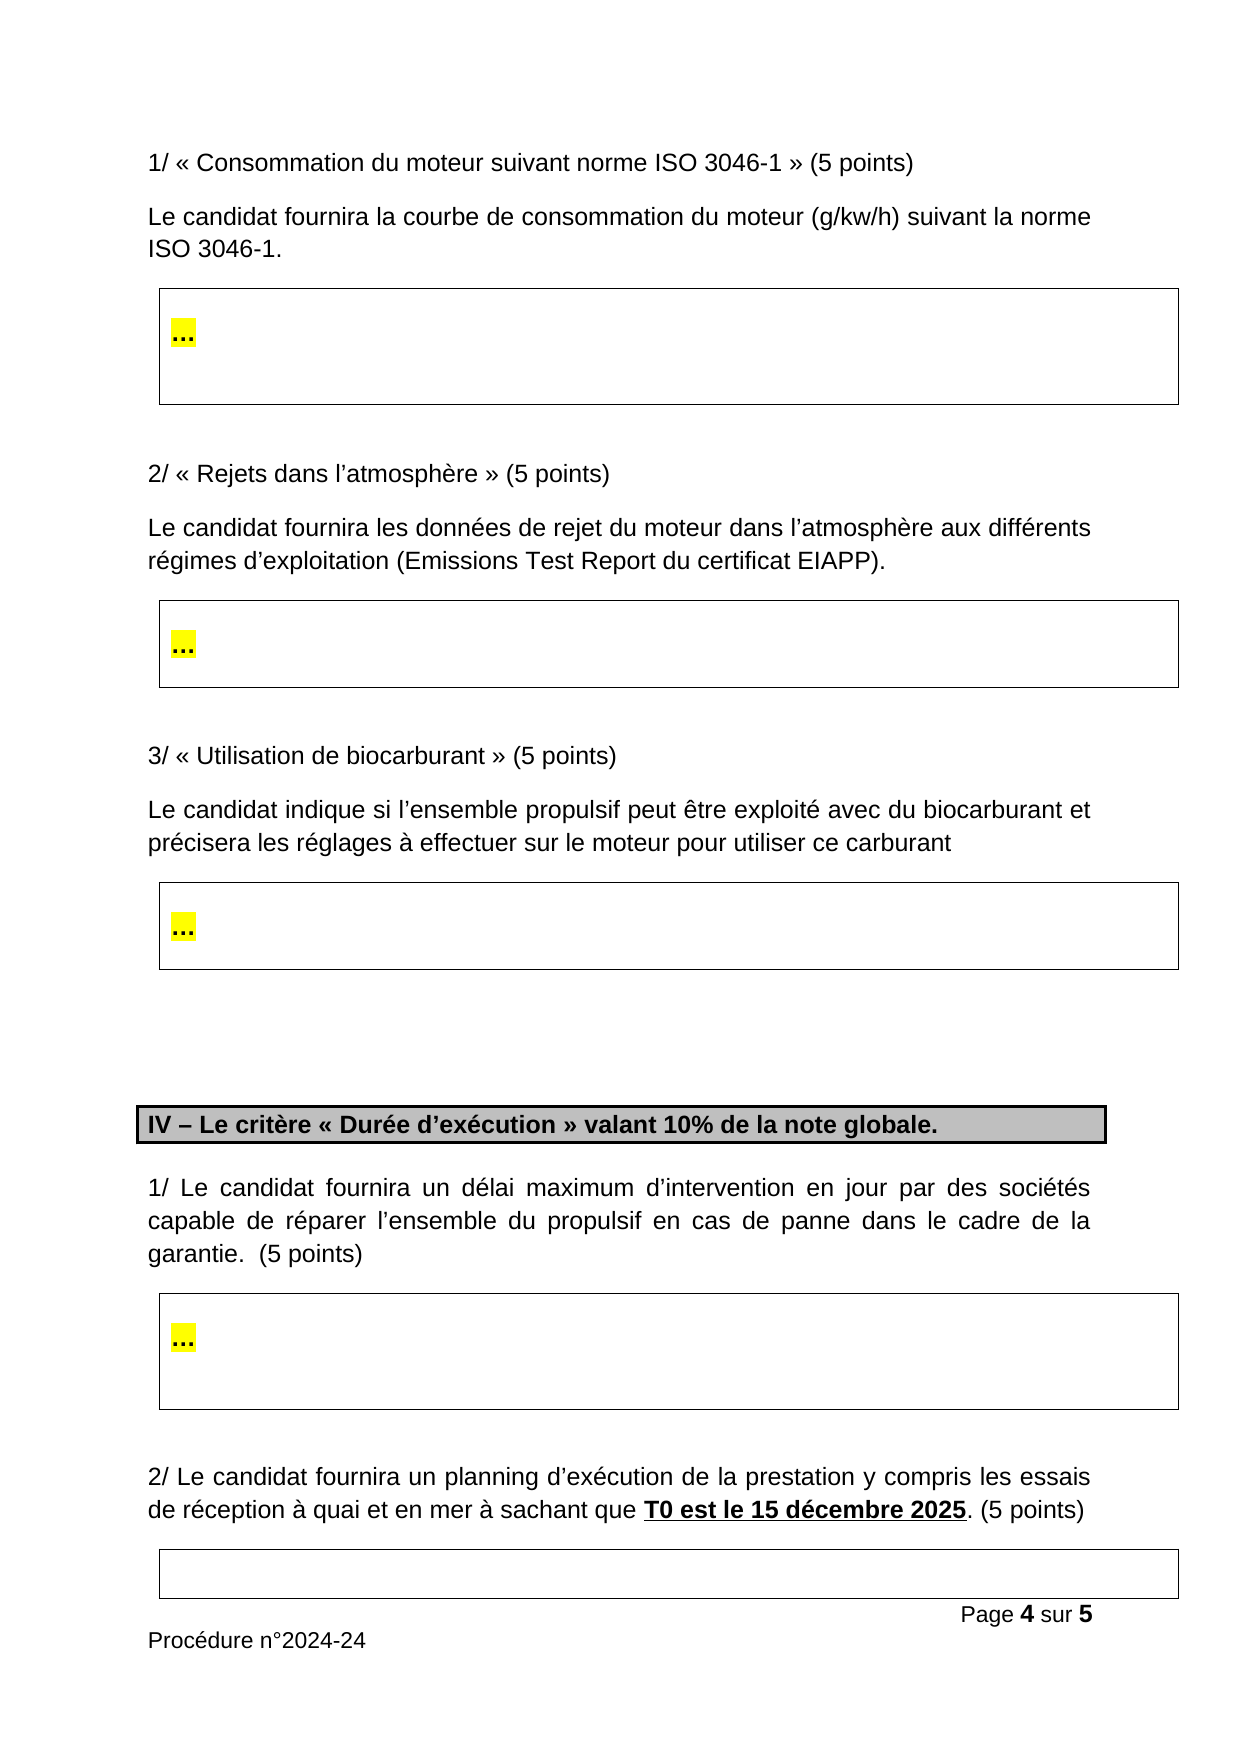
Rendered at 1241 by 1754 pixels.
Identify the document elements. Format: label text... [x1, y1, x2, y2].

text 1/ « Consommation du moteur suivant norme ISO 3046-1 » (5 points) [148, 148, 1093, 176]
table_header … [160, 289, 1178, 404]
text Le candidat fournira les données de rejet du moteur dans l’atmosphère aux différents régimes d’exploitation (Emissions Test Report du certificat EIAPP). [148, 513, 1093, 575]
text IV – Le critère « Durée d’exécution » valant 10% de la note globale. [139, 1108, 1104, 1141]
text 2/ Le candidat fournira un planning d’exécution de la prestation y compris les essais de réception à quai et en mer à sachant que T0 est le 15 décembre 2025. (5 points) [148, 1462, 1093, 1523]
text Le candidat indique si l’ensemble propulsif peut être exploité avec du biocarburant et précisera les réglages à effectuer sur le moteur pour utiliser ce carburant [148, 795, 1093, 857]
text 1/ Le candidat fournira un délai maximum d’intervention en jour par des sociétés capable de réparer l’ensemble du propulsif en cas de panne dans le cadre de la garantie. (5 points) [148, 1173, 1093, 1268]
text 2/ « Rejets dans l’atmosphère » (5 points) [148, 459, 1093, 488]
text 3/ « Utilisation de biocarburant » (5 points) [148, 741, 1093, 770]
table_header … [160, 883, 1178, 969]
table_header … [160, 1550, 1178, 1598]
text Le candidat fournira la courbe de consommation du moteur (g/kw/h) suivant la norme ISO 3046-1. [148, 201, 1093, 263]
table_header … [160, 1294, 1178, 1409]
table_header … [160, 601, 1178, 687]
